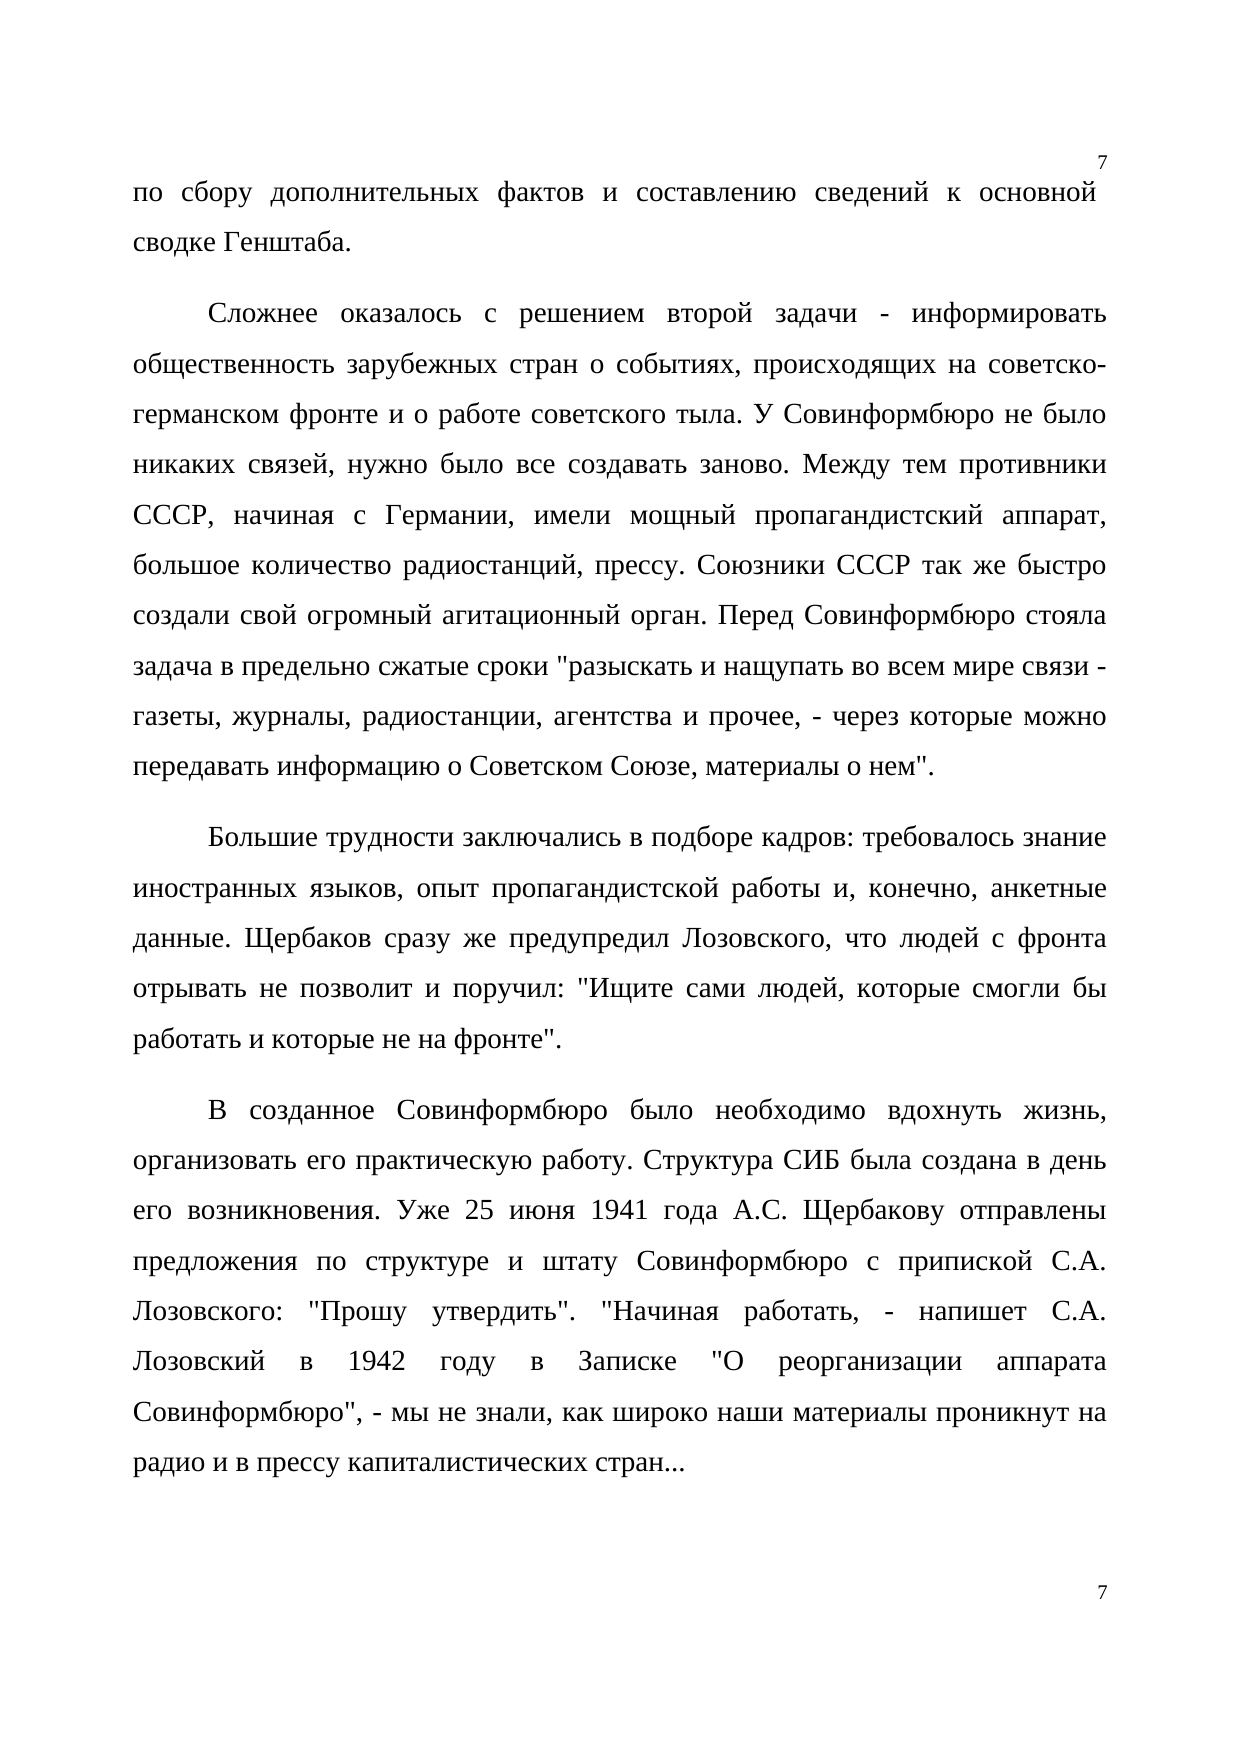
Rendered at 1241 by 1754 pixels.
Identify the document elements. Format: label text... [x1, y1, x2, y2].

text В созданное Совинформбюро было необходимо вдохнуть жизнь, организовать его практическую работу. Структура СИБ была создана в день его возникновения. Уже 25 июня 1941 года А.С. Щербакову отправлены предложения по структуре и штату Совинформбюро с припиской С.А. Лозовского: "Прошу утвердить". "Начиная работать, - напишет С.А. Лозовский в 1942 году в Записке "О реорганизации аппарата Совинформбюро", - мы не знали, как широко наши материалы проникнут на радио и в прессу капиталистических стран... [133, 1092, 1108, 1478]
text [133, 174, 1108, 258]
text Большие трудности заключались в подборе кадров: требовалось знание иностранных языков, опыт пропагандистской работы и, конечно, анкетные данные. Щербаков сразу же предупредил Лозовского, что людей с фронта отрывать не позволит и поручил: "Ищите сами людей, которые смогли бы работать и которые не на фронте". [133, 819, 1108, 1054]
text Сложнее оказалось с решением второй задачи - информировать общественность зарубежных стран о событиях, происходящих на советско-германском фронте и о работе советского тыла. У Совинформбюро не было никаких связей, нужно было все создавать заново. Между тем противники СССР, начиная с Германии, имели мощный пропагандистский аппарат, большое количество радиостанций, прессу. Союзники СССР так же быстро создали свой огромный агитационный орган. Перед Совинформбюро стояла задача в предельно сжатые сроки "разыскать и нащупать во всем мире связи - газеты, журналы, радиостанции, агентства и прочее, - через которые можно передавать информацию о Советском Союзе, материалы о нем". [133, 296, 1108, 782]
